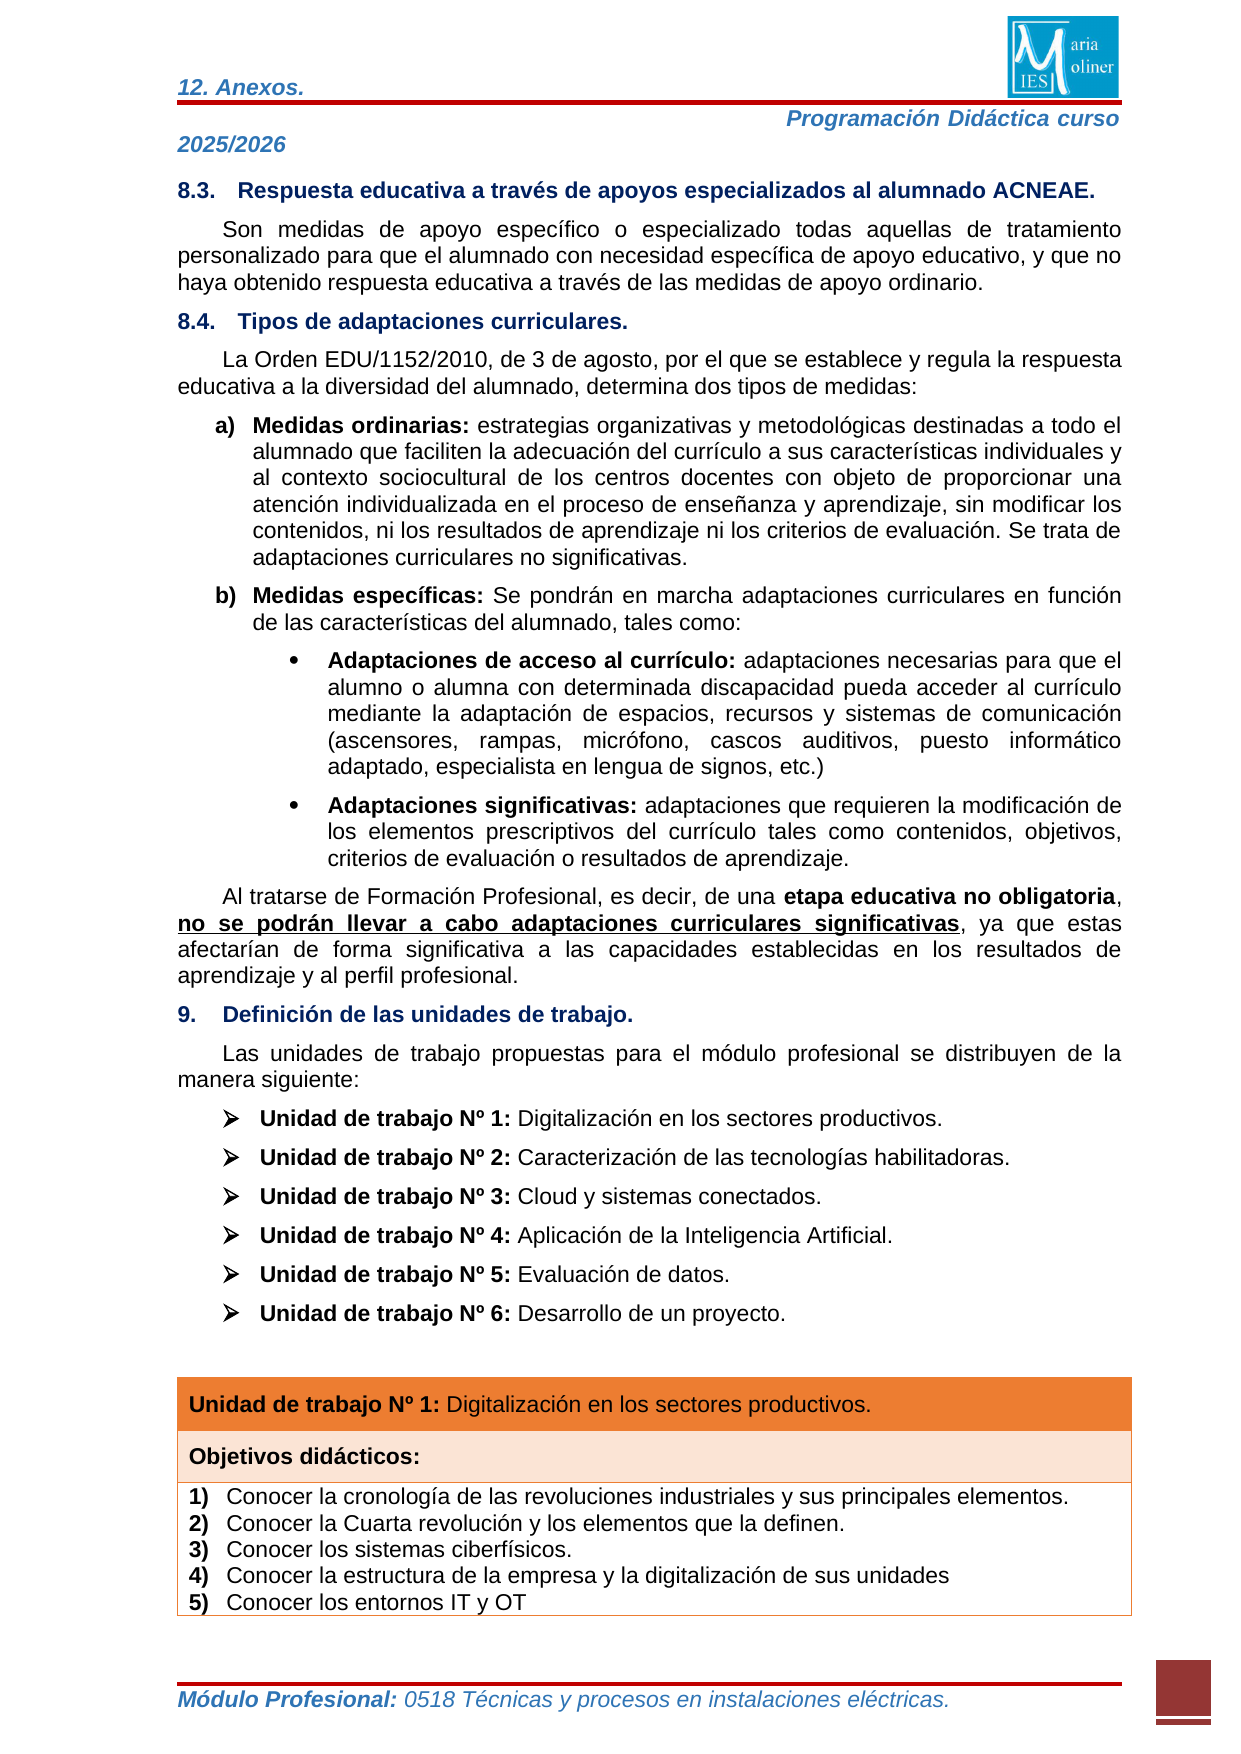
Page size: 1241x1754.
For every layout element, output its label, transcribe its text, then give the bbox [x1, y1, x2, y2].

list Unidad de trabajo Nº 3: Cloud y sistemas conectados. [222, 1183, 1122, 1209]
picture [1072, 42, 1078, 49]
text Al tratarse de Formación Profesional, es decir, de una etapa educativa no obligatoria, no se podrán llevar a cabo adaptaciones curriculares significativas, ya que estas afectarían de forma significativa a las capacidades establecidas en los resultados de aprendizaje y al perfil profesional. [177, 883, 1122, 989]
text La Orden EDU/1152/2010, de 3 de agosto, por el que se establece y regula la respuesta educativa a la diversidad del alumnado, determina dos tipos de medidas: [177, 346, 1122, 399]
list Unidad de trabajo Nº 6: Desarrollo de un proyecto. [222, 1299, 1122, 1326]
subtitle Tipos de adaptaciones curriculares. [177, 308, 1122, 334]
list Unidad de trabajo Nº 2: Caracterización de las tecnologías habilitadoras. [222, 1144, 1122, 1171]
subtitle Definición de las unidades de trabajo. [177, 1001, 1122, 1028]
list Medidas específicas: Se pondrán en marcha adaptaciones curriculares en función de las características del alumnado, tales como: [215, 582, 1122, 635]
text Las unidades de trabajo propuestas para el módulo profesional se distribuyen de la manera siguiente: [177, 1040, 1122, 1093]
list Unidad de trabajo Nº 5: Evaluación de datos. [222, 1261, 1122, 1287]
text Son medidas de apoyo específico o especializado todas aquellas de tratamiento personalizado para que el alumnado con necesidad específica de apoyo educativo, y que no haya obtenido respuesta educativa a través de las medidas de apoyo ordinario. [177, 216, 1122, 295]
subtitle Respuesta educativa a través de apoyos especializados al alumnado ACNEAE. [177, 177, 1122, 203]
list Adaptaciones de acceso al currículo: adaptaciones necesarias para que el alumno o alumna con determinada discapacidad pueda acceder al currículo mediante la adaptación de espacios, recursos y sistemas de comunicación (ascensores, rampas, micrófono, cascos auditivos, puesto informático adaptado, especialista en lengua de signos, etc.) [290, 647, 1122, 779]
picture [1092, 65, 1098, 72]
list Unidad de trabajo Nº 4: Aplicación de la Inteligencia Artificial. [222, 1222, 1122, 1248]
list Adaptaciones significativas: adaptaciones que requieren la modificación de los elementos prescriptivos del currículo tales como contenidos, objetivos, criterios de evaluación o resultados de aprendizaje. [290, 792, 1122, 871]
picture [1013, 22, 1070, 95]
table_header Unidad de trabajo Nº 1: Digitalización en los sectores productivos. [178, 1378, 1131, 1430]
table_cell Objetivos didácticos: [178, 1431, 1131, 1482]
list Medidas ordinarias: estrategias organizativas y metodológicas destinadas a todo el alumnado que faciliten la adecuación del currículo a sus características individuales y al contexto sociocultural de los centros docentes con objeto de proporcionar una atención individualizada en el proceso de enseñanza y aprendizaje, sin modificar los contenidos, ni los resultados de aprendizaje ni los criterios de evaluación. Se trata de adaptaciones curriculares no significativas. [215, 412, 1122, 570]
list Unidad de trabajo Nº 1: Digitalización en los sectores productivos. [222, 1105, 1122, 1132]
picture [1087, 43, 1097, 50]
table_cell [178, 1483, 1131, 1615]
